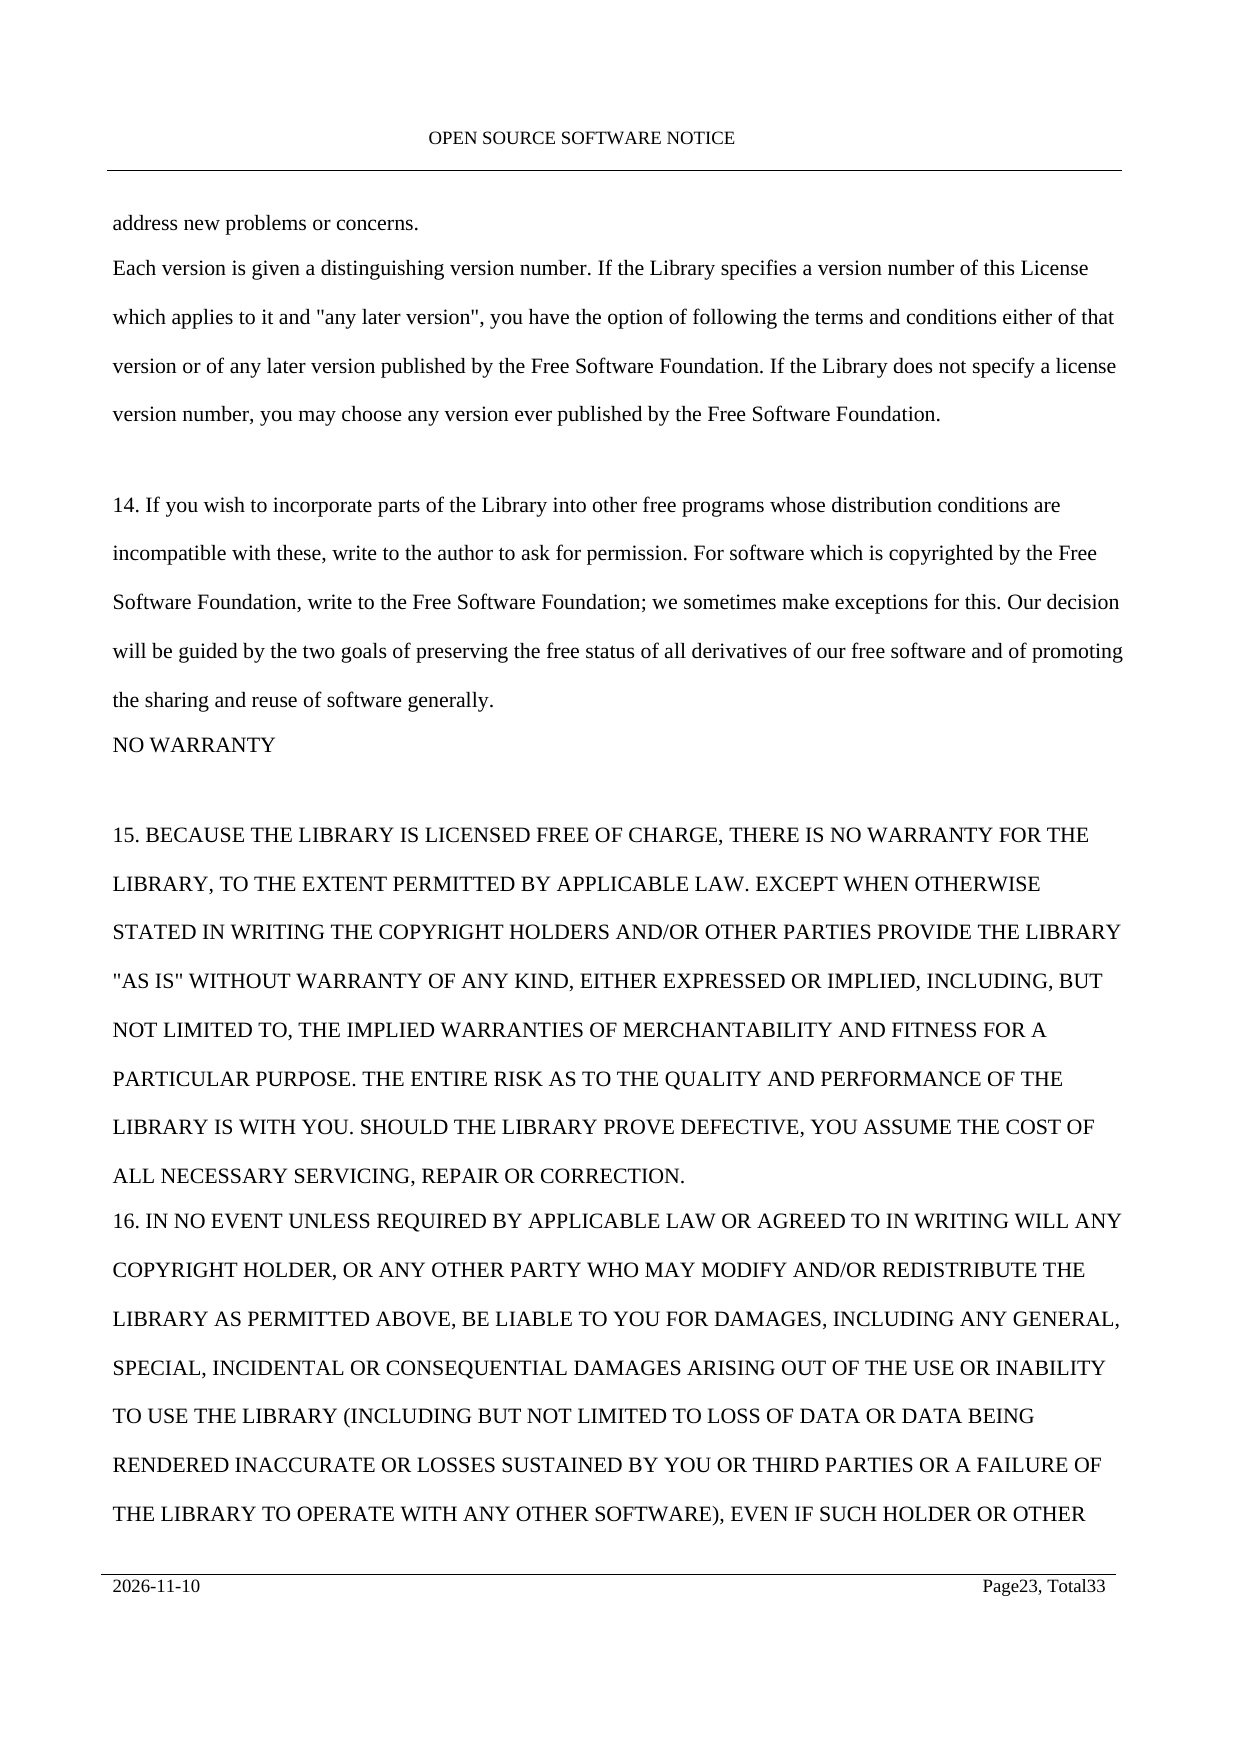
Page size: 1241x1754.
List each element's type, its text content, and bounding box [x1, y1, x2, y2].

text 15. BECAUSE THE LIBRARY IS LICENSED FREE OF CHARGE, THERE IS NO WARRANTY FOR THE LIBRARY, TO THE EXTENT PERMITTED BY APPLICABLE LAW. EXCEPT WHEN OTHERWISE STATED IN WRITING THE COPYRIGHT HOLDERS AND/OR OTHER PARTIES PROVIDE THE LIBRARY "AS IS" WITHOUT WARRANTY OF ANY KIND, EITHER EXPRESSED OR IMPLIED, INCLUDING, BUT NOT LIMITED TO, THE IMPLIED WARRANTIES OF MERCHANTABILITY AND FITNESS FOR A PARTICULAR PURPOSE. THE ENTIRE RISK AS TO THE QUALITY AND PERFORMANCE OF THE LIBRARY IS WITH YOU. SHOULD THE LIBRARY PROVE DEFECTIVE, YOU ASSUME THE COST OF ALL NECESSARY SERVICING, REPAIR OR CORRECTION. [112, 818, 1128, 1192]
text NO WARRANTY [112, 728, 1128, 761]
text 14. If you wish to incorporate parts of the Library into other free programs whose distribution conditions are incompatible with these, write to the author to ask for permission. For software which is copyrighted by the Free Software Foundation, write to the Free Software Foundation; we sometimes make exceptions for this. Our decision will be guided by the two goals of preserving the free status of all derivatives of our free software and of promoting the sharing and reuse of software generally. [112, 488, 1128, 715]
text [112, 206, 1128, 239]
text Each version is given a distinguishing version number. If the Library specifies a version number of this License which applies to it and "any later version", you have the option of following the terms and conditions either of that version or of any later version published by the Free Software Foundation. If the Library does not specify a license version number, you may choose any version ever published by the Free Software Foundation. [112, 251, 1128, 430]
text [112, 1204, 1128, 1529]
